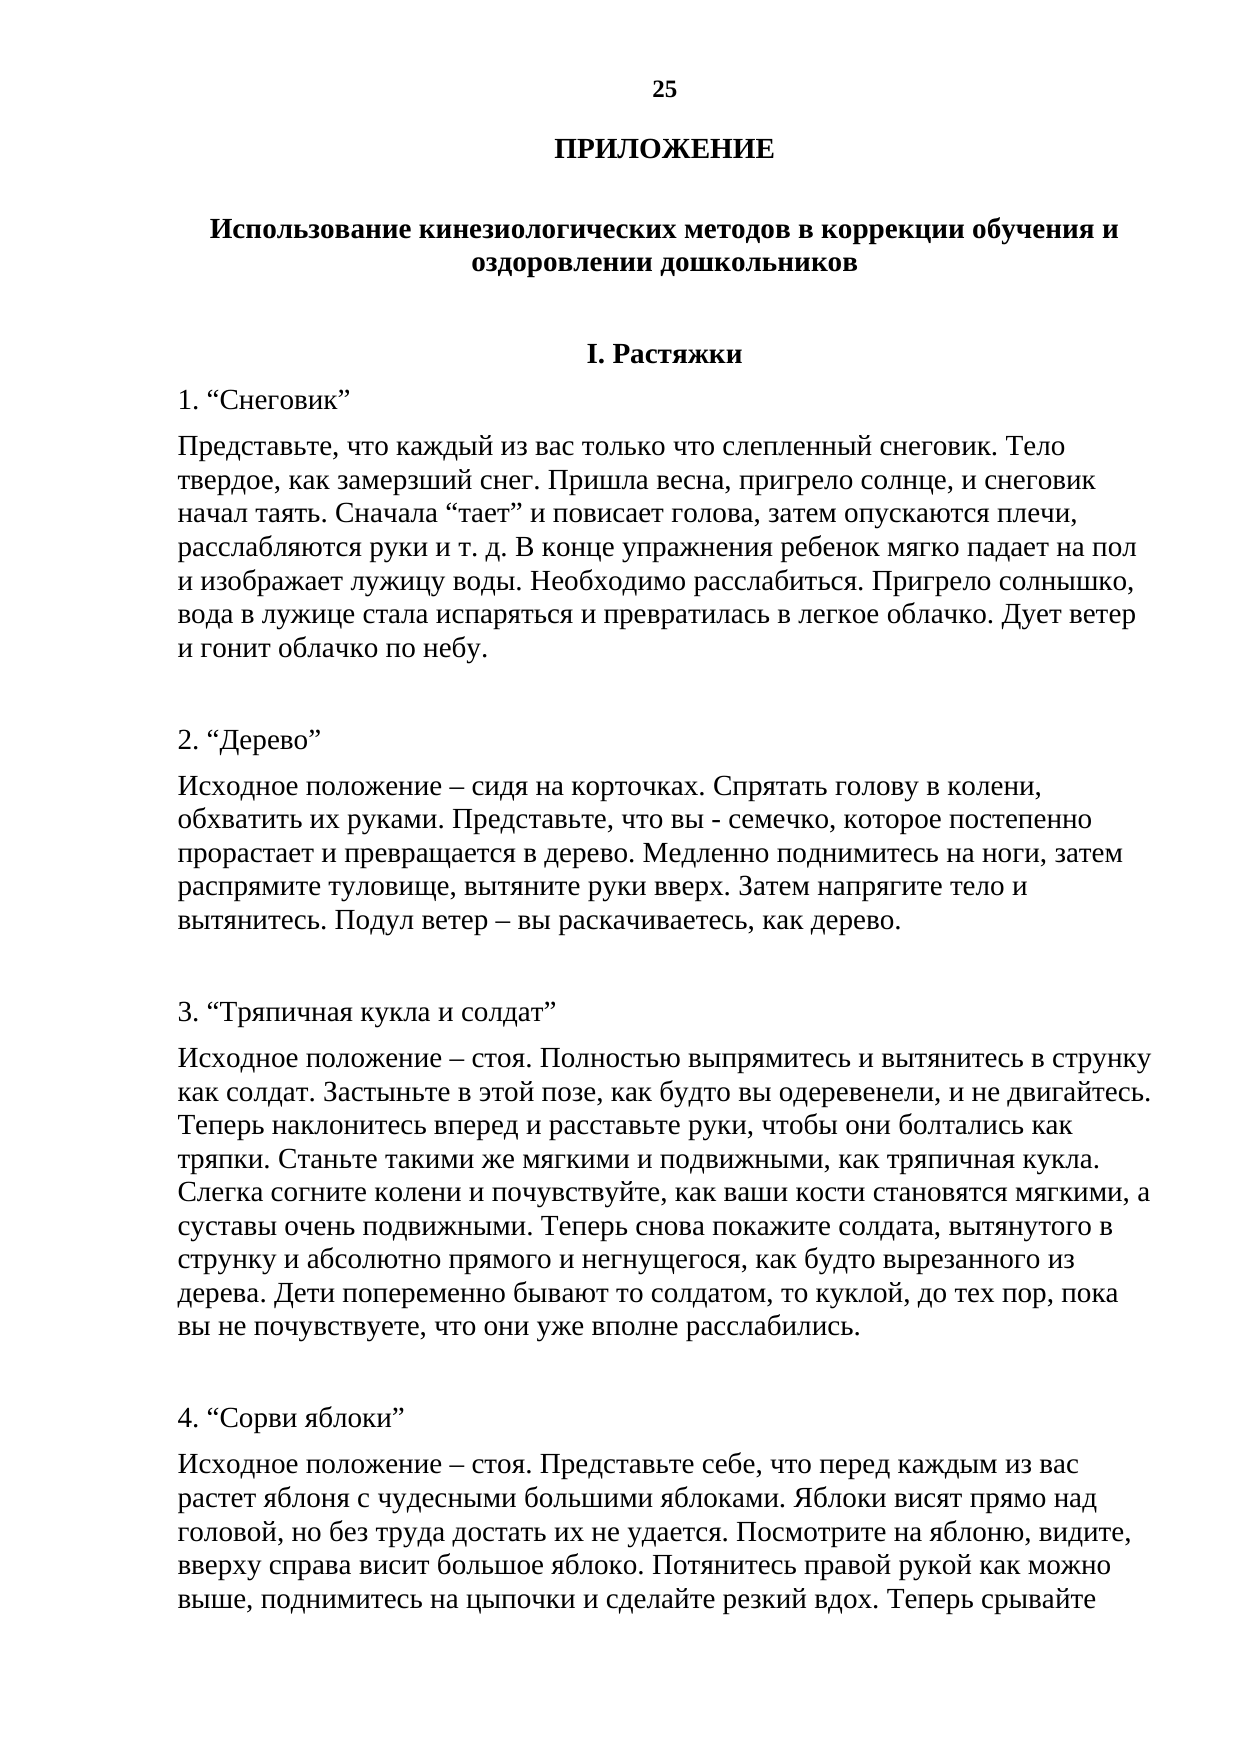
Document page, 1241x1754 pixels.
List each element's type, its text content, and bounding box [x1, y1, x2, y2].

text 3. “Тряпичная кукла и солдат” [177, 994, 1152, 1028]
text 1. “Снеговик” [177, 382, 1152, 416]
text Исходное положение – сидя на корточках. Спрятать голову в колени, обхватить их руками. Представьте, что вы - семечко, которое постепенно прорастает и превращается в дерево. Медленно поднимитесь на ноги, затем распрямите туловище, вытяните руки вверх. Затем напрягите тело и вытянитесь. Подул ветер – вы раскачиваетесь, как дерево. [177, 768, 1152, 936]
text 4. “Сорви яблоки” [177, 1401, 1152, 1434]
text 2. “Дерево” [177, 722, 1152, 755]
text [177, 1447, 1152, 1614]
text Исходное положение – стоя. Полностью выпрямитесь и вытянитесь в струнку как солдат. Застыньте в этой позе, как будто вы одеревенели, и не двигайтесь. Теперь наклонитесь вперед и расставьте руки, чтобы они болтались как тряпки. Станьте такими же мягкими и подвижными, как тряпичная кукла. Слегка согните колени и почувствуйте, как ваши кости становятся мягкими, а суставы очень подвижными. Теперь снова покажите солдата, вытянутого в струнку и абсолютно прямого и негнущегося, как будто вырезанного из дерева. Дети попеременно бывают то солдатом, то куклой, до тех пор, пока вы не почувствуете, что они уже вполне расслабились. [177, 1040, 1152, 1342]
text Представьте, что каждый из вас только что слепленный снеговик. Тело твердое, как замерзший снег. Пришла весна, пригрело солнце, и снеговик начал таять. Сначала “тает” и повисает голова, затем опускаются плечи, расслабляются руки и т. д. В конце упражнения ребенок мягко падает на пол и изображает лужицу воды. Необходимо расслабиться. Пригрело солнышко, вода в лужице стала испаряться и превратилась в легкое облачко. Дует ветер и гонит облачко по небу. [177, 428, 1152, 663]
text Использование кинезиологических методов в коррекции обучения и оздоровлении дошкольников [177, 211, 1152, 278]
text ПРИЛОЖЕНИЕ [177, 131, 1152, 165]
text I. Растяжки [177, 336, 1152, 370]
